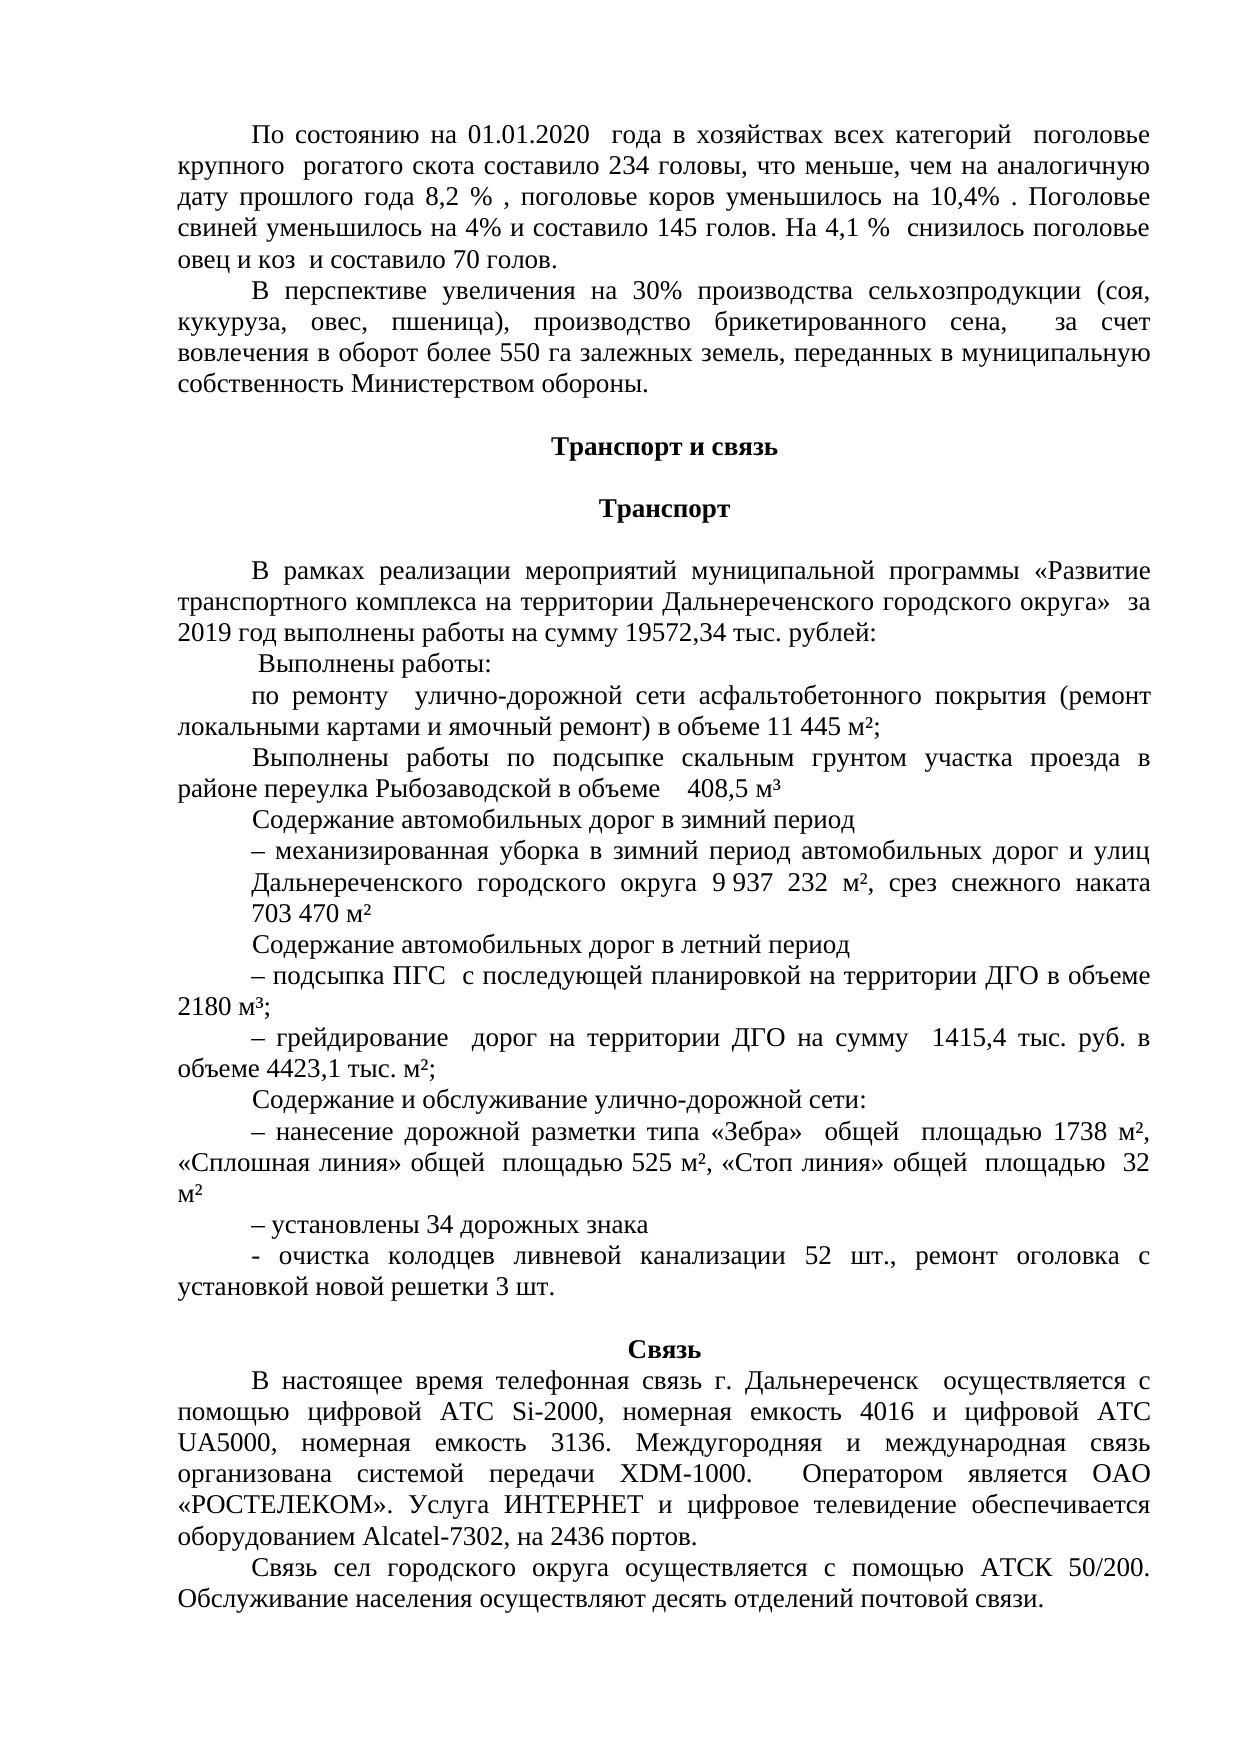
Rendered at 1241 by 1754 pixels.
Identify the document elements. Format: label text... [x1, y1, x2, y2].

text – подсыпка ПГС с последующей планировкой на территории ДГО в объеме 2180 м³; [177, 959, 1152, 1021]
text – механизированная уборка в зимний период автомобильных дорог и улиц Дальнереченского городского округа 9 937 232 м², срез снежного наката 703 470 м² [251, 834, 1152, 928]
text Транспорт [177, 492, 1152, 523]
text – грейдирование дорог на территории ДГО на сумму 1415,4 тыс. руб. в объеме 4423,1 тыс. м²; [177, 1021, 1152, 1084]
text Транспорт и связь [177, 429, 1152, 461]
text – установлены 34 дорожных знака [177, 1208, 1152, 1239]
text Содержание и обслуживание улично-дорожной сети: [177, 1084, 1152, 1115]
text Связь сел городского округа осуществляется с помощью АТСК 50/200. Обслуживание населения осуществляют десять отделений почтовой связи. [177, 1551, 1152, 1613]
text В рамках реализации мероприятий муниципальной программы «Развитие транспортного комплекса на территории Дальнереченского городского округа» за 2019 год выполнены работы на сумму 19572,34 тыс. рублей: [177, 554, 1152, 648]
text Выполнены работы по подсыпке скальным грунтом участка проезда в районе переулка Рыбозаводской в объеме 408,5 м³ [177, 741, 1152, 803]
text – нанесение дорожной разметки типа «Зебра» общей площадью 1738 м², «Сплошная линия» общей площадью 525 м², «Стоп линия» общей площадью 32 м² [177, 1115, 1152, 1208]
text По состоянию на 01.01.2020 года в хозяйствах всех категорий поголовье крупного рогатого скота составило 234 головы, что меньше, чем на аналогичную дату прошлого года 8,2 % , поголовье коров уменьшилось на 10,4% . Поголовье свиней уменьшилось на 4% и составило 145 голов. На 4,1 % снизилось поголовье овец и коз и составило 70 голов. [177, 118, 1152, 274]
text Выполнены работы: [177, 648, 1152, 679]
text Содержание автомобильных дорог в зимний период [177, 803, 1152, 834]
text по ремонту улично-дорожной сети асфальтобетонного покрытия (ремонт локальными картами и ямочный ремонт) в объеме 11 445 м²; [177, 679, 1152, 741]
text В настоящее время телефонная связь г. Дальнереченск осуществляется с помощью цифровой АТС Si-2000, номерная емкость 4016 и цифровой АТС UA5000, номерная емкость 3136. Междугородняя и международная связь организована системой передачи XDM-1000. Оператором является ОАО «РОСТЕЛЕКОМ». Услуга ИНТЕРНЕТ и цифровое телевидение обеспечивается оборудованием Alcatel-7302, на 2436 портов. [177, 1364, 1152, 1551]
text - очистка колодцев ливневой канализации 52 шт., ремонт оголовка с установкой новой решетки 3 шт. [177, 1239, 1152, 1302]
text Связь [177, 1333, 1152, 1364]
text В перспективе увеличения на 30% производства сельхозпродукции (соя, кукуруза, овес, пшеница), производство брикетированного сена, за счет вовлечения в оборот более 550 га залежных земель, переданных в муниципальную собственность Министерством обороны. [177, 274, 1152, 398]
text Содержание автомобильных дорог в летний период [177, 928, 1152, 959]
